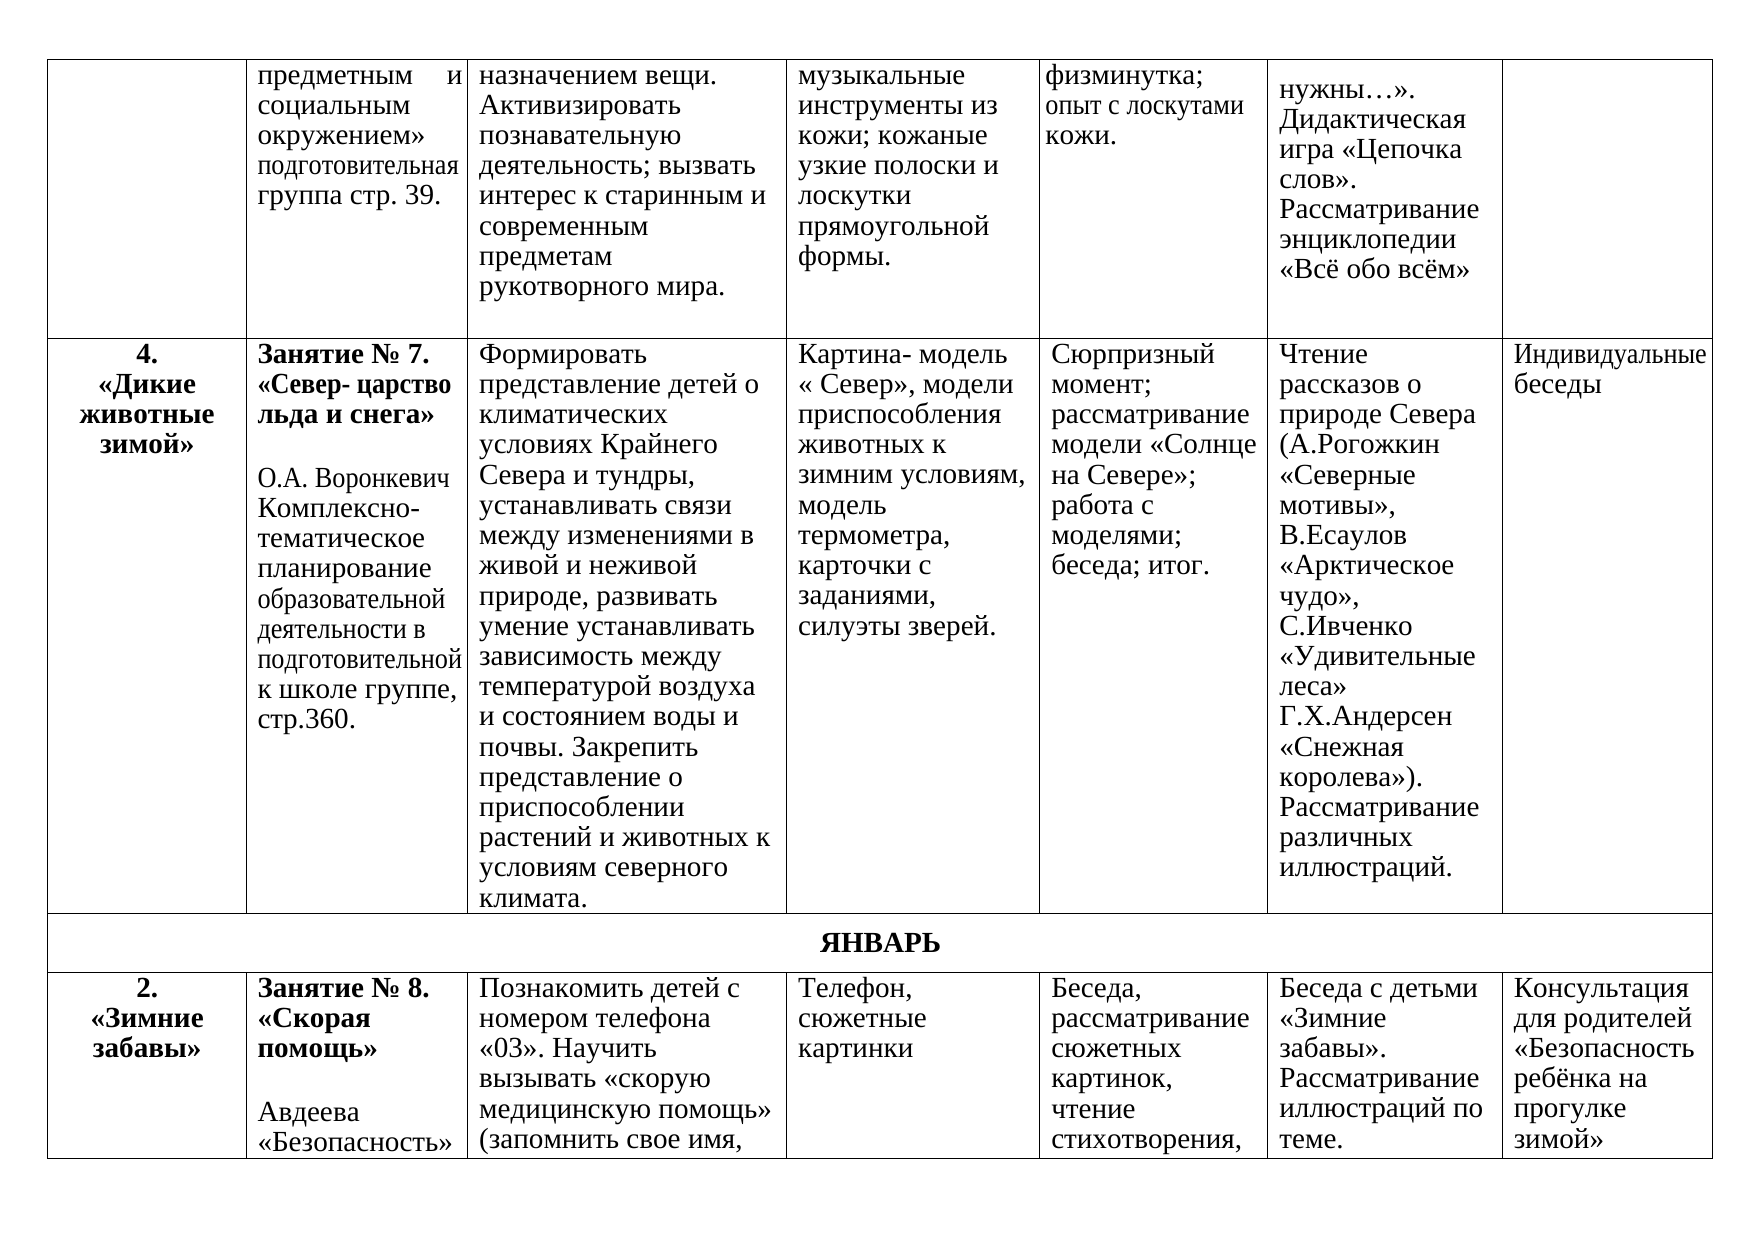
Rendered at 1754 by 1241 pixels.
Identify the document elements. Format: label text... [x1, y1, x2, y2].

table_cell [1503, 973, 1712, 1158]
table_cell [468, 973, 786, 1158]
table_cell Индивидуальные беседы [1503, 339, 1712, 913]
table_cell Картина- модель « Север», модели приспособления животных к зимним условиям, модель термометра, карточки с заданиями, силуэты зверей. [787, 339, 1039, 913]
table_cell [1040, 973, 1267, 1158]
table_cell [247, 60, 467, 338]
table_cell Занятие № 7. «Север- царство льда и снега» О.А. Воронкевич Комплексно-тематическое планирование образовательной деятельности в подготовительной к школе группе, стр.360. [247, 339, 467, 913]
table_cell Январь [48, 914, 1712, 972]
table_cell Чтение рассказов о природе Севера (А.Рогожкин «Северные мотивы», В.Есаулов «Арктическое чудо», С.Ивченко «Удивительные леса» Г.Х.Андерсен «Снежная королева»). Рассматривание различных иллюстраций. [1268, 339, 1502, 913]
table_cell 4. «Дикие животные зимой» [48, 339, 246, 913]
table_cell Формировать представление детей о климатических условиях Крайнего Севера и тундры, устанавливать связи между изменениями в живой и неживой природе, развивать умение устанавливать зависимость между температурой воздуха и состоянием воды и почвы. Закрепить представление о приспособлении растений и животных к условиям северного климата. [468, 339, 786, 913]
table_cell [48, 60, 246, 338]
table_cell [1268, 973, 1502, 1158]
table_cell 2. «Зимние забавы» [48, 973, 246, 1158]
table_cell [1503, 60, 1712, 338]
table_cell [1268, 60, 1502, 338]
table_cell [787, 973, 1039, 1158]
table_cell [787, 60, 1039, 338]
table_cell Сюрпризный момент; рассматривание модели «Солнце на Севере»; работа с моделями; беседа; итог. [1040, 339, 1267, 913]
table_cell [468, 60, 786, 338]
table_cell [1040, 60, 1267, 338]
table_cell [247, 973, 467, 1158]
